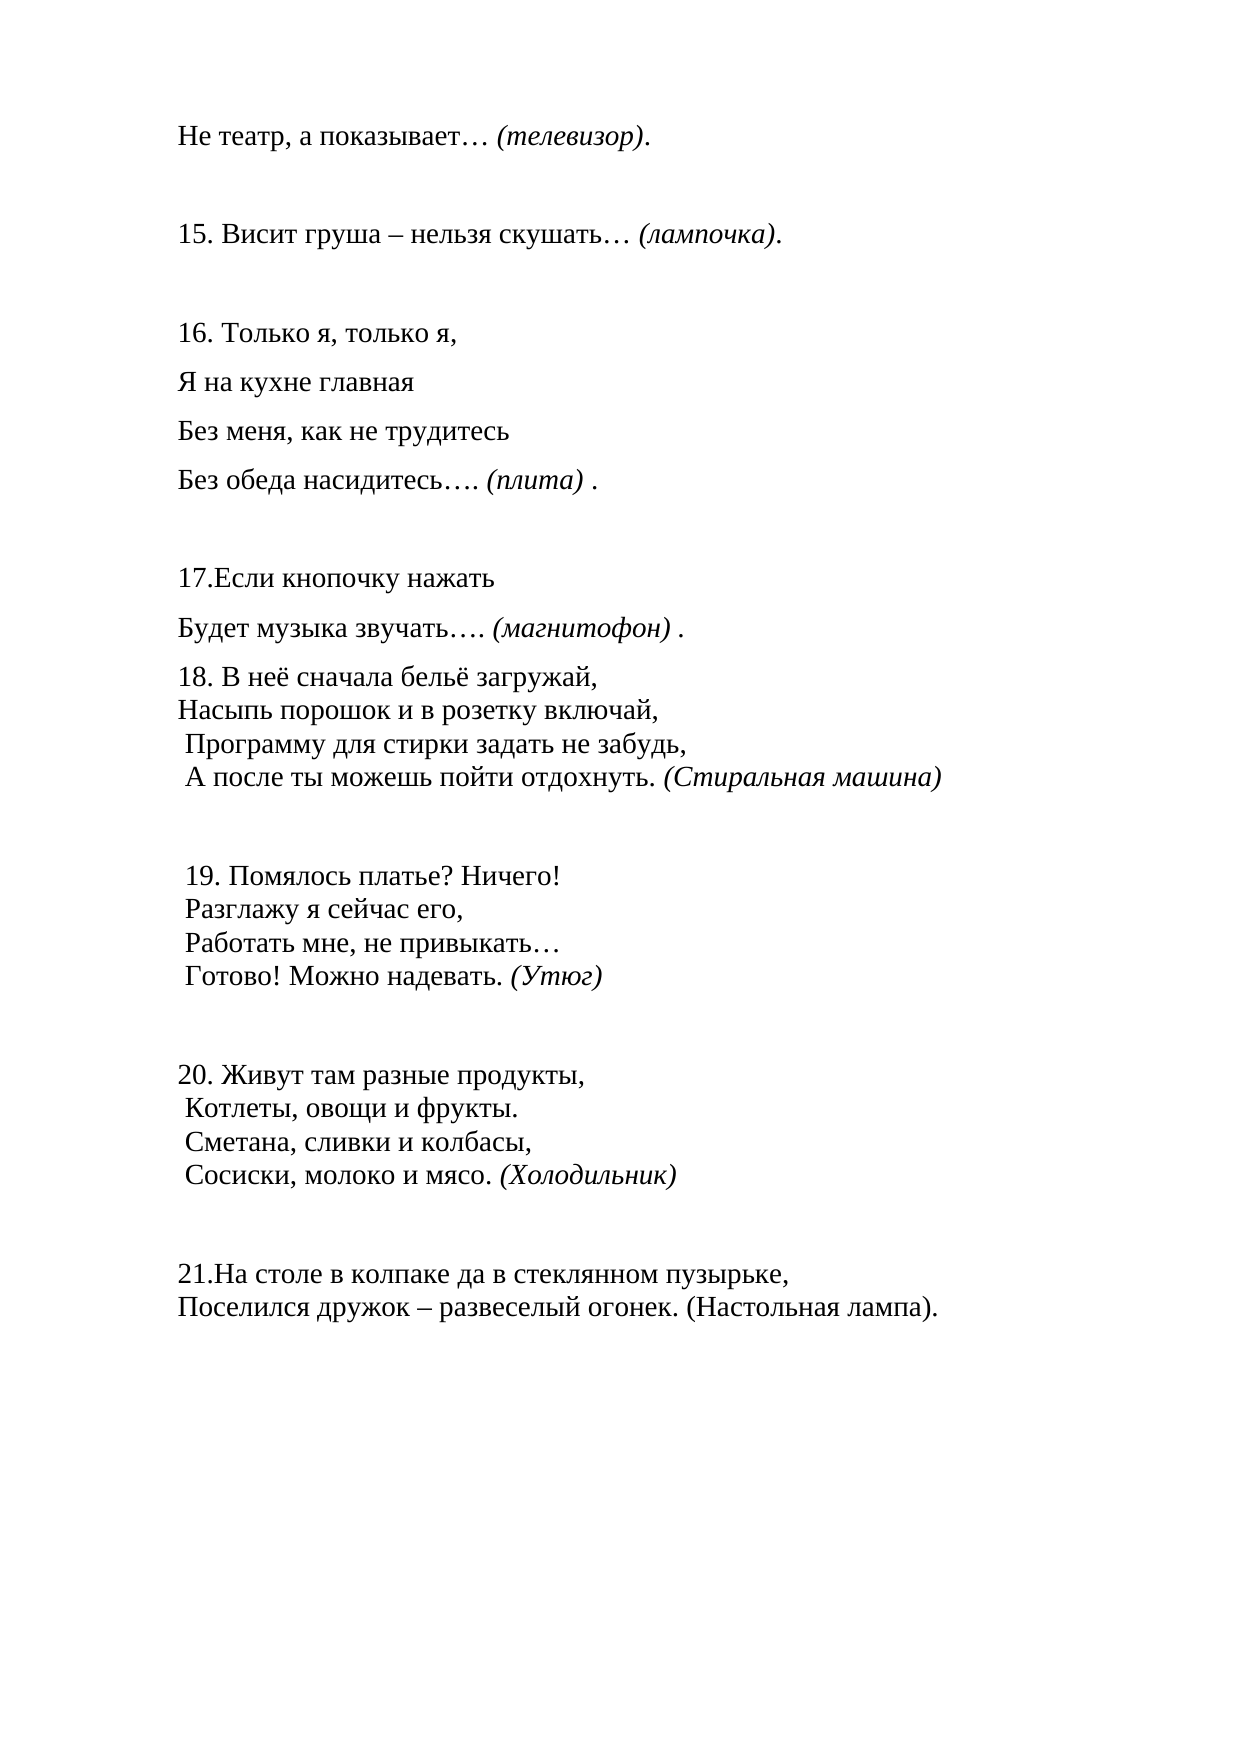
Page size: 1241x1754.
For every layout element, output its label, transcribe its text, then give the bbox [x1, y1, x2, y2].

text 15. Висит груша – нельзя скушать… (лампочка). [177, 216, 1152, 250]
text Поселился дружок – развеселый огонек. (Настольная лампа). [177, 1289, 1152, 1323]
text 19. Помялось платье? Ничего! Разглажу я сейчас его, Работать мне, не привыкать… Готово! Можно надевать. (Утюг) [177, 858, 1152, 992]
text 21.На столе в колпаке да в стеклянном пузырьке, [177, 1256, 1152, 1289]
text Без меня, как не трудитесь [177, 413, 1152, 447]
text 16. Только я, только я, [177, 315, 1152, 348]
text 20. Живут там разные продукты, Котлеты, овощи и фрукты. Сметана, сливки и колбасы, Сосиски, молоко и мясо. (Холодильник) [177, 1057, 1152, 1191]
text Без обеда насидитесь…. (плита) . [177, 462, 1152, 496]
text Не театр, а показывает… (телевизор). [177, 118, 1152, 152]
text 18. В неё сначала бельё загружай, Насыпь порошок и в розетку включай, Программу для стирки задать не забудь, А после ты можешь пойти отдохнуть. (Стиральная машина) [177, 659, 1152, 793]
text Я на кухне главная [177, 364, 1152, 397]
text 17.Если кнопочку нажать [177, 561, 1152, 594]
text Будет музыка звучать…. (магнитофон) . [177, 610, 1152, 643]
